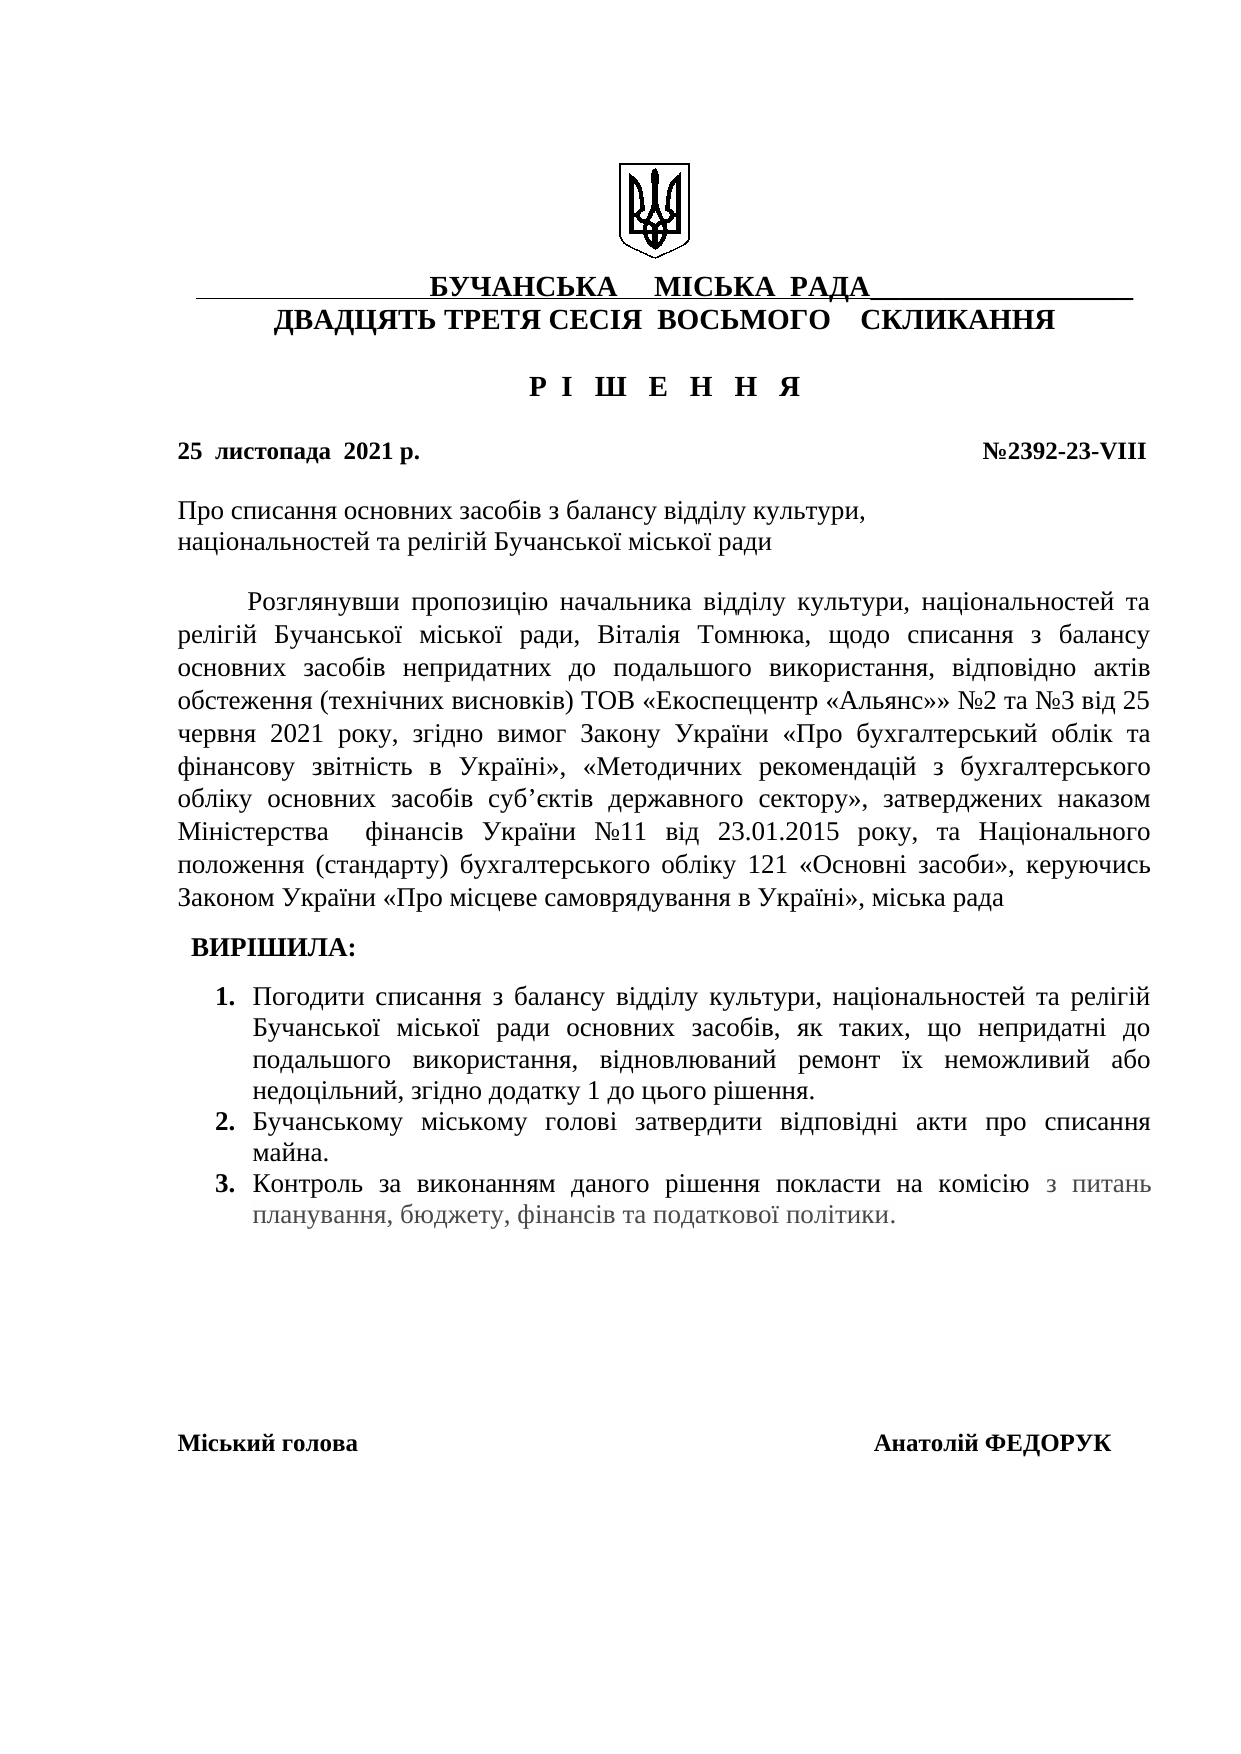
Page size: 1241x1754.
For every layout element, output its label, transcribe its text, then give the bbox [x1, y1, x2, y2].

subtitle Про списання основних засобів з балансу відділу культури, [177, 494, 1152, 525]
text ДВАДЦЯТЬ ТРЕТЯ СЕСІЯ ВОСЬМОГО СКЛИКАННЯ [177, 302, 1152, 336]
list Контроль за виконанням даного рішення покласти на комісію з питань планування, бюджету, фінансів та податкової політики. [215, 1167, 1152, 1229]
text ВИРІШИЛА: [177, 931, 1152, 962]
text Міський голова Анатолій ФЕДОРУК [177, 1428, 1152, 1457]
list Бучанському міському голові затвердити відповідні акти про списання майна. [215, 1105, 1152, 1167]
list Погодити списання з балансу відділу культури, національностей та релігій Бучанської міської ради основних засобів, як таких, що непридатні до подальшого використання, відновлюваний ремонт їх неможливий або недоцільний, згідно додатку 1 до цього рішення. [215, 980, 1152, 1105]
subtitle національностей та релігій Бучанської міської ради [177, 525, 1152, 556]
text Р І Ш Е Н Н Я [177, 369, 1152, 403]
text ПРОЕКТ [177, 158, 1152, 269]
text БУЧАНСЬКА МІСЬКА РАДА__________________ [177, 269, 1152, 302]
text Розглянувши пропозицію начальника відділу культури, національностей та релігій Бучанської міської ради, Віталія Томнюка, щодо списання з балансу основних засобів непридатних до подальшого використання, відповідно актів обстеження (технічних висновків) ТОВ «Екоспеццентр «Альянс»» №2 та №3 від 25 червня 2021 року, згідно вимог Закону України «Про бухгалтерський облік та фінансову звітність в Україні», «Методичних рекомендацій з бухгалтерського обліку основних засобів суб’єктів державного сектору», затверджених наказом Міністерства фінансів України №11 від 23.01.2015 року, та Національного положення (стандарту) бухгалтерського обліку 121 «Основні засоби», керуючись Законом України «Про місцеве самоврядування в Україні», міська рада [177, 585, 1152, 912]
text 25 листопада 2021 р. №2392-23-VIІІ [177, 436, 1152, 465]
